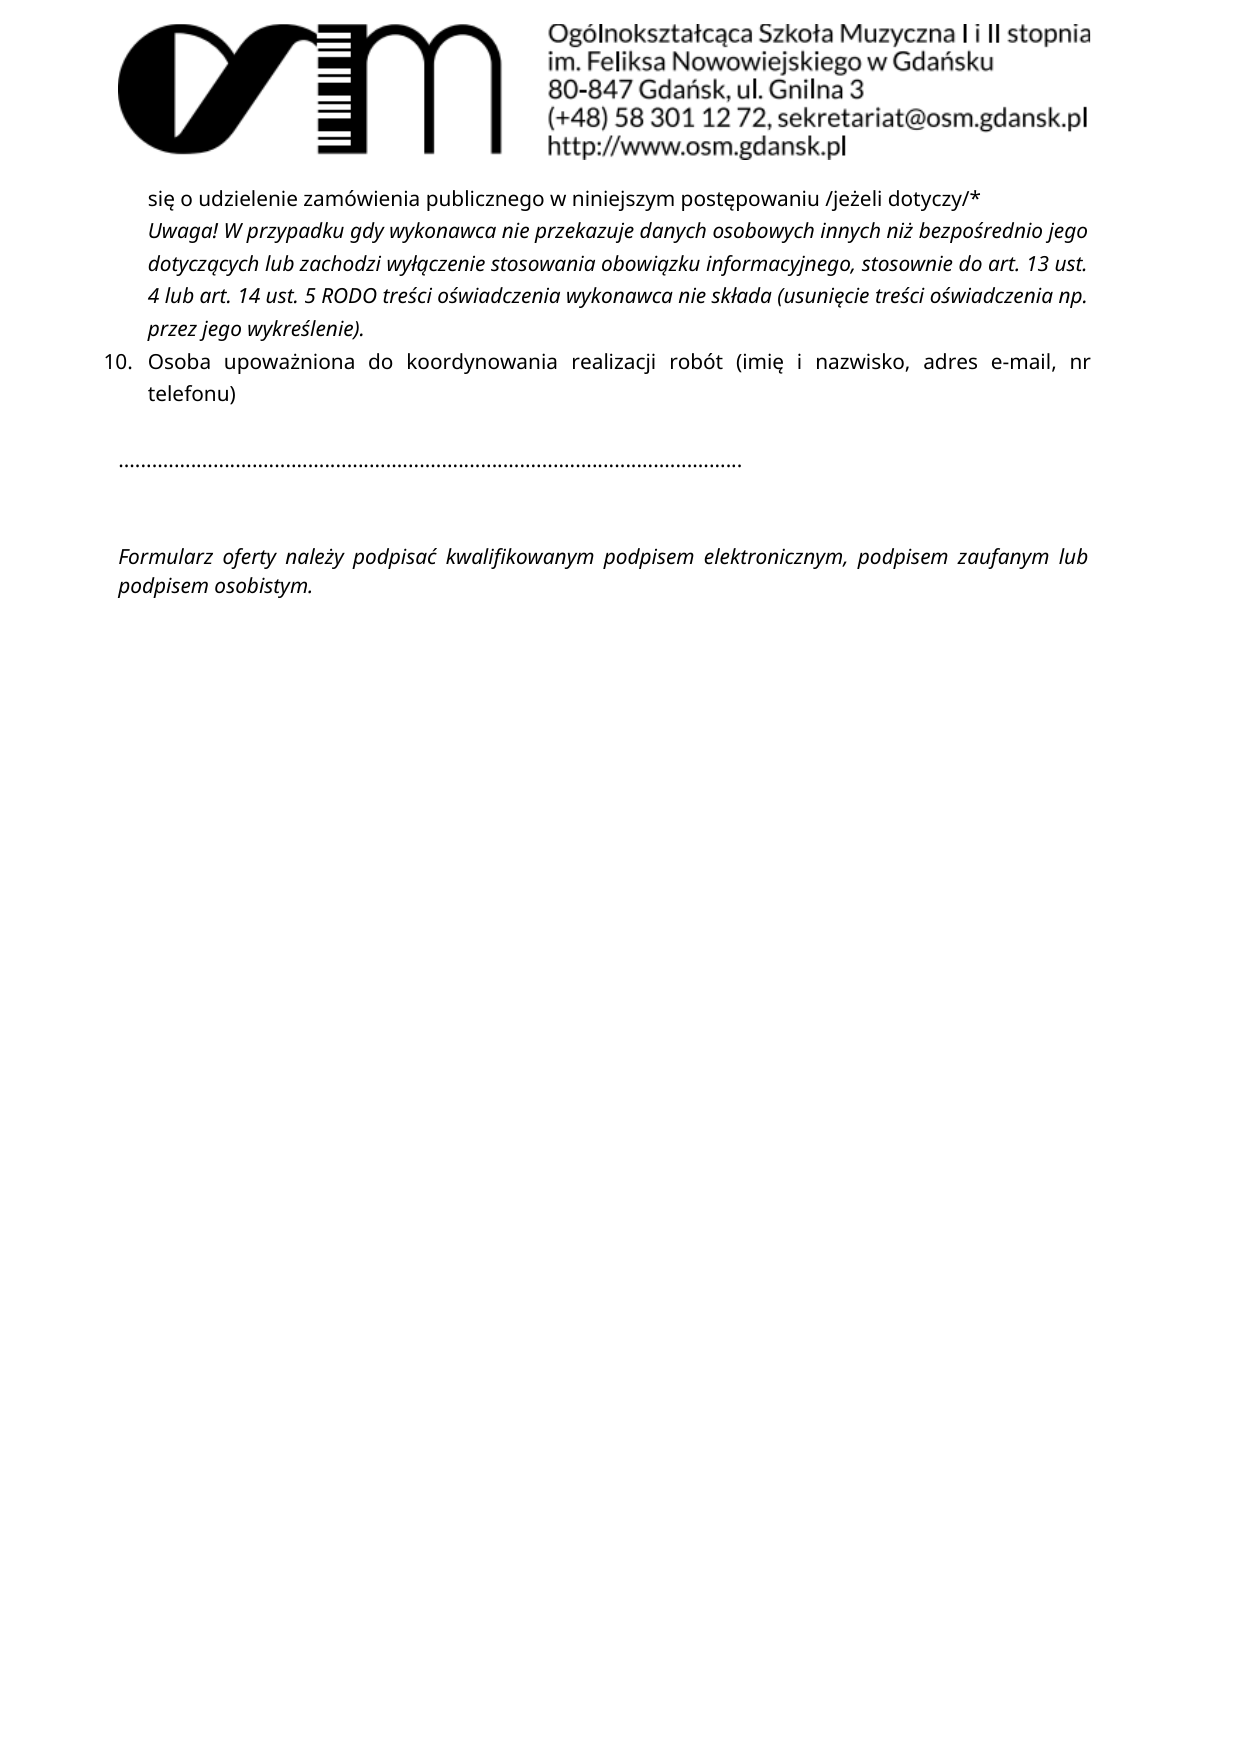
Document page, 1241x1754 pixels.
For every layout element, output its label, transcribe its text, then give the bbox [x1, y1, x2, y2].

text Formularz oferty należy podpisać kwalifikowanym podpisem elektronicznym, podpisem zaufanym lub podpisem osobistym. [118, 542, 1092, 599]
list Osoba upoważniona do koordynowania realizacji robót (imię i nazwisko, adres e-mail, nr telefonu) [103, 347, 1092, 408]
text Uwaga! W przypadku gdy wykonawca nie przekazuje danych osobowych innych niż bezpośrednio jego dotyczących lub zachodzi wyłączenie stosowania obowiązku informacyjnego, stosownie do art. 13 ust. 4 lub art. 14 ust. 5 RODO treści oświadczenia wykonawca nie składa (usunięcie treści oświadczenia np. przez jego wykreślenie). [148, 216, 1092, 343]
text ................................................................................................................ [118, 445, 1092, 473]
picture [118, 24, 1091, 160]
